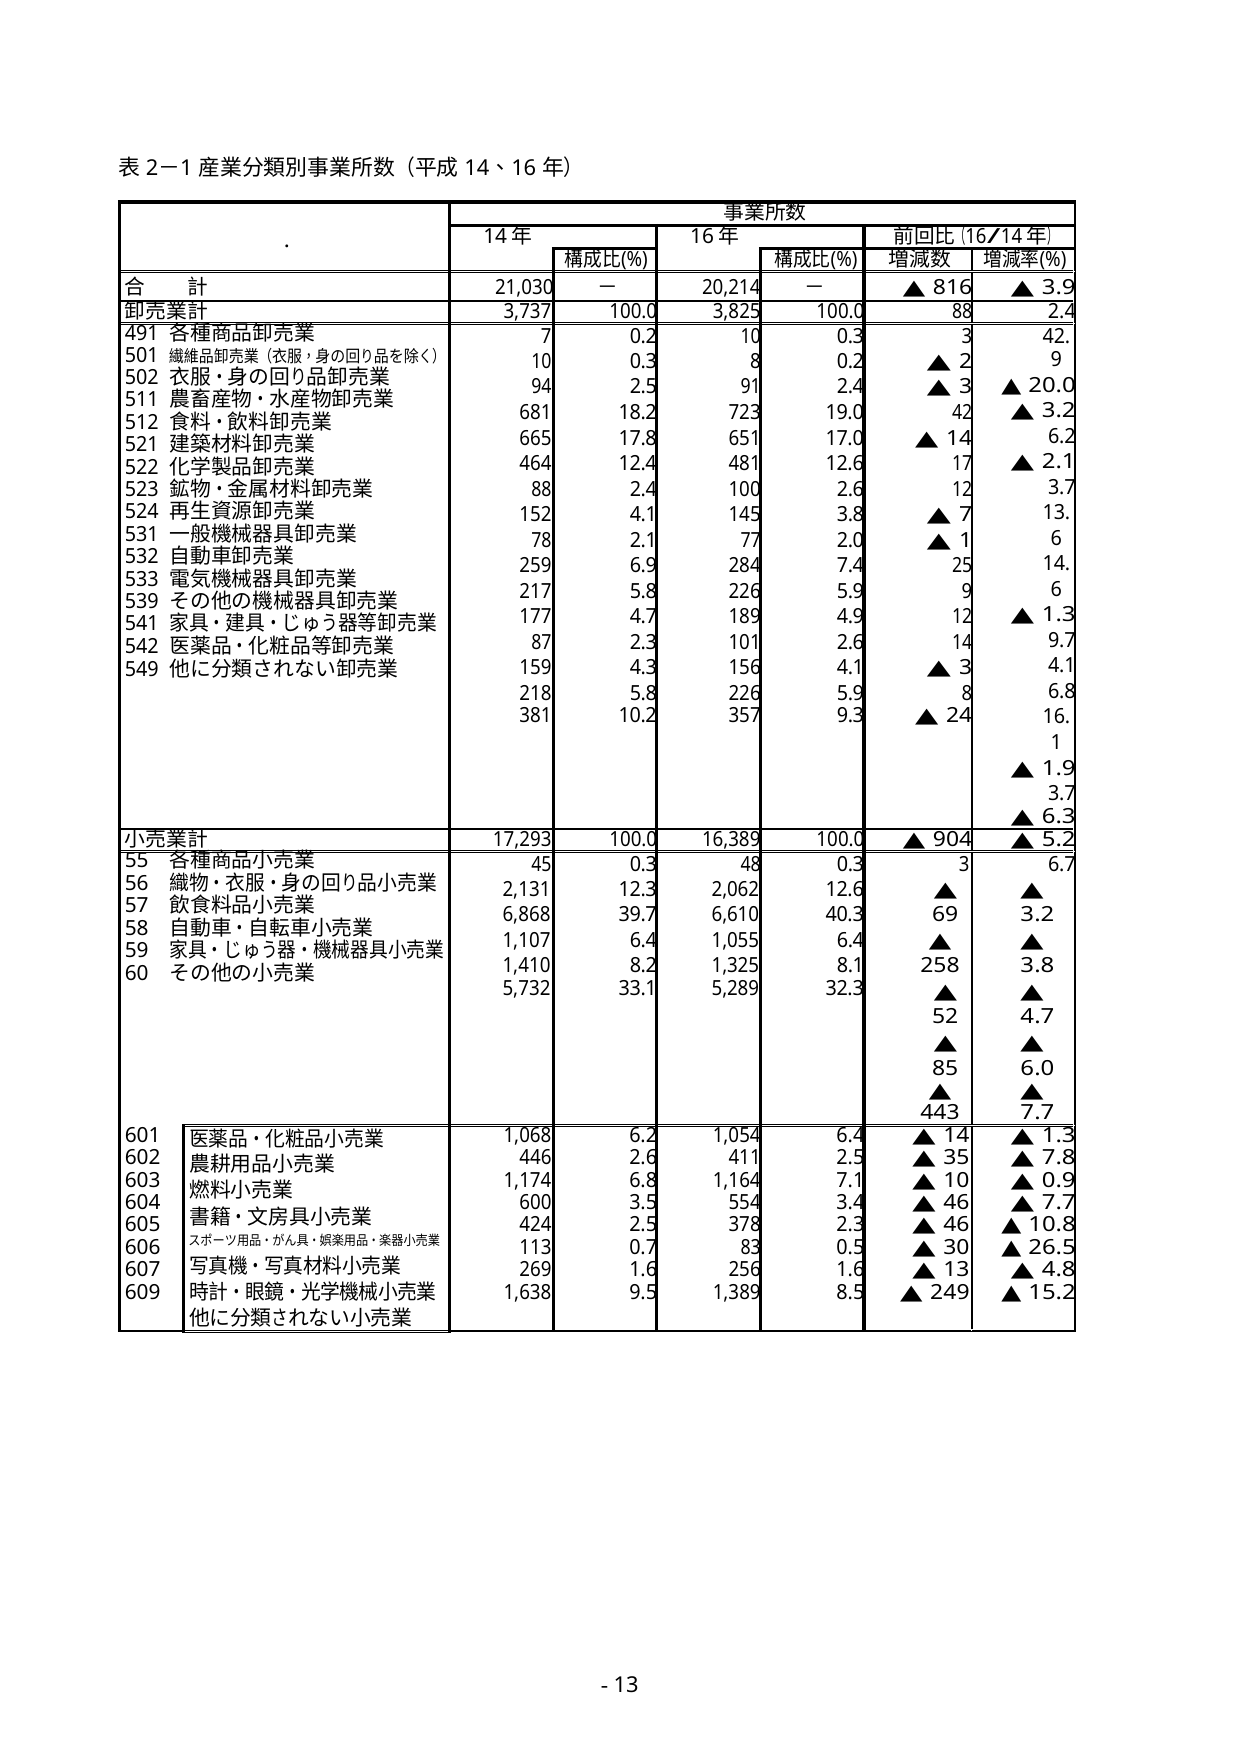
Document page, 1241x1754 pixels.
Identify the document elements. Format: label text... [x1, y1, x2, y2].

table_cell ▲ 10 [866, 1169, 971, 1191]
table_cell 食料・飲料卸売業 [160, 411, 448, 433]
table_cell [658, 247, 759, 270]
table_cell 3 ▲ 2 ▲ 3 42 ▲ 14 17 12 ▲ 7 ▲ 1 25 9 12 14 ▲ 3 8 ▲ 24 [866, 325, 971, 828]
table_cell 59 [121, 939, 160, 961]
table_cell 554 [658, 1191, 759, 1213]
table_cell 医薬品・化粧品等卸売業 [160, 635, 448, 657]
table_cell ▲ 4.8 [973, 1258, 1074, 1281]
table_cell 113 [451, 1236, 552, 1258]
table_cell 14年 [451, 227, 655, 247]
table_cell 6.8 [555, 1169, 655, 1191]
table_cell 1.6 [555, 1258, 655, 1281]
table_cell 502 [121, 366, 160, 388]
table_cell 1,068 [451, 1127, 552, 1146]
table_header 事業所数 [451, 204, 1074, 224]
table_cell 269 [451, 1258, 552, 1281]
table_cell 増減数 [866, 250, 971, 270]
table_cell 541 [121, 613, 160, 635]
table_cell 再生資源卸売業 [160, 501, 448, 523]
table_cell 織物・衣服・身の回り品小売業 [160, 872, 448, 894]
table_cell 0.3 0.2 2.4 19.0 17.0 12.6 2.6 3.8 2.0 7.4 5.9 4.9 2.6 4.1 5.9 9.3 [762, 325, 862, 828]
table_cell 各種商品卸売業 [160, 325, 448, 344]
table_cell 539 [121, 590, 160, 612]
table_cell その他の機械器具卸売業 [160, 590, 448, 612]
table_cell 532 [121, 545, 160, 568]
table_cell ▲ 904 [866, 830, 971, 850]
table_cell 57 [121, 894, 160, 917]
table_cell 606 [121, 1236, 182, 1258]
table_cell 3 ▲ 69 ▲ 258 ▲ 52 ▲ 85 ▲ 443 [866, 853, 971, 1124]
table_cell ▲ 13 [866, 1258, 971, 1281]
table_cell 2.4 [973, 300, 1074, 322]
table_cell 自動車・自転車小売業 [160, 917, 448, 939]
table_cell ▲ 10.8 [973, 1214, 1074, 1236]
table_cell 自動車卸売業 [160, 545, 448, 568]
table_cell 16,389 [658, 830, 759, 850]
table_cell 524 [121, 501, 160, 523]
table_cell 100.0 [762, 830, 862, 850]
table_cell 0.3 12.6 40.3 6.4 8.1 32.3 [762, 853, 862, 1124]
table_cell 522 [121, 456, 160, 478]
table_cell 512 [121, 411, 160, 433]
table_cell 21,030 [451, 273, 552, 300]
table_cell 6.2 [555, 1127, 655, 1146]
table_cell 化学製品卸売業 [160, 456, 448, 478]
table_cell 604 [121, 1191, 182, 1213]
table_cell 378 [658, 1214, 759, 1236]
table_cell 他に分類されない卸売業 [160, 657, 448, 828]
table_cell 1,054 [658, 1127, 759, 1146]
table_cell 繊維品卸売業（衣服，身の回り品を除く） [160, 344, 448, 366]
table_cell 各種商品小売業 [160, 853, 448, 872]
table_cell ▲ 26.5 [973, 1236, 1074, 1258]
table_cell 1,638 [451, 1281, 552, 1330]
table_cell 100.0 [555, 302, 655, 322]
table_cell 55 [121, 853, 160, 872]
table_cell 20,214 [658, 273, 759, 300]
table_cell － [762, 273, 862, 300]
table_cell ▲ 3.9 [973, 270, 1074, 300]
table_cell 45 2,131 6,868 1,107 1,410 5,732 [451, 853, 552, 1124]
table_cell 2.6 [555, 1146, 655, 1169]
table_cell 48 2,062 6,610 1,055 1,325 5,289 [658, 853, 759, 1124]
table_cell 100.0 [762, 302, 862, 322]
table_cell 446 [451, 1146, 552, 1169]
table_cell ▲ 249 [866, 1281, 972, 1330]
table_cell 60 [121, 961, 160, 1124]
table_cell 3,737 [451, 302, 552, 322]
table_cell 0.5 [762, 1236, 862, 1258]
table_cell 医薬品・化粧品小売業農耕用品小売業 燃料小売業 書籍・文房具小売業 スポーツ用品・がん具・娯楽用品・楽器小売業 写真機・写真材料小売業 時計・眼鏡・光学機械小売業他に分類されない小売業 [185, 1127, 448, 1330]
table_cell ▲ 30 [866, 1236, 971, 1258]
table_cell 構成比(%) [555, 250, 655, 270]
table_cell 7.1 [762, 1169, 862, 1191]
table_cell 構成比(%) [762, 250, 862, 270]
table_cell ▲ 14 [866, 1127, 971, 1146]
table_cell 家具・じゅう器・機械器具小売業 [160, 939, 448, 961]
table_cell 農畜産物・水産物卸売業 [160, 389, 448, 411]
table_cell 491 [121, 325, 160, 344]
text 表 2－1 産業分類別事業所数（平成 14、16 年） [118, 152, 1155, 182]
table_cell 100.0 [555, 830, 655, 850]
table_cell 511 [121, 389, 160, 411]
table_cell 549 [121, 657, 160, 828]
table_cell 533 [121, 568, 160, 590]
table_cell 0.3 12.3 39.7 6.4 8.2 33.1 [555, 853, 655, 1124]
table_cell ▲ 7.7 [973, 1191, 1074, 1213]
table_cell 1,389 [658, 1281, 759, 1330]
table_cell 83 [658, 1236, 759, 1258]
table_cell 501 [121, 344, 160, 366]
table_cell 603 [121, 1169, 182, 1191]
table_cell 合 [121, 273, 160, 300]
table_cell 電気機械器具卸売業 [160, 568, 448, 590]
table_cell ▲ 7.8 [973, 1146, 1074, 1169]
table_cell 鉱物・金属材料卸売業 [160, 478, 448, 501]
table_cell 3.5 [555, 1191, 655, 1213]
table_cell 602 [121, 1146, 182, 1169]
table_cell 卸売業計 [121, 302, 448, 322]
table_cell 523 [121, 478, 160, 501]
table_cell 建築材料卸売業 [160, 433, 448, 456]
table_header . [121, 204, 448, 270]
table_cell [451, 247, 552, 270]
table_cell ▲ 0.9 [973, 1169, 1074, 1191]
table_cell 56 [121, 872, 160, 894]
table_cell 600 [451, 1191, 552, 1213]
table_cell ▲ 5.2 [973, 828, 1074, 850]
table_cell 3,825 [658, 302, 759, 322]
table_cell 605 [121, 1214, 182, 1236]
table_cell 1.6 [762, 1258, 862, 1281]
table_cell ▲ 35 [866, 1146, 971, 1169]
table_cell 10 8 91 723 651 481 100 145 77 284 226 189 101 156 226 357 [658, 325, 759, 828]
table_cell 2.5 [762, 1146, 862, 1169]
table_cell ▲ 15.2 [972, 1281, 1074, 1330]
table_cell 16年 [658, 227, 862, 247]
table_cell ▲ 46 [866, 1191, 971, 1213]
table_cell 小売業計 [121, 830, 448, 850]
table_cell 521 [121, 433, 160, 456]
table_cell 256 [658, 1258, 759, 1281]
table_cell 8.5 [762, 1281, 862, 1330]
table_cell 0.2 0.3 2.5 18.2 17.8 12.4 2.4 4.1 2.1 6.9 5.8 4.7 2.3 4.3 5.8 10.2 [555, 325, 655, 828]
table_cell 7 10 94 681 665 464 88 152 78 259 217 177 87 159 218 381 [451, 325, 552, 828]
table_cell 424 [451, 1214, 552, 1236]
table_cell その他の小売業 [160, 961, 448, 1124]
table_cell 衣服・身の回り品卸売業 [160, 366, 448, 388]
table_cell 609 [121, 1281, 182, 1330]
table_cell ▲ 1.3 [973, 1124, 1074, 1146]
table_cell 531 [121, 523, 160, 545]
table_cell 一般機械器具卸売業 [160, 523, 448, 545]
table_cell 0.7 [555, 1236, 655, 1258]
table_cell 飲食料品小売業 [160, 894, 448, 917]
table_cell 9.5 [555, 1281, 655, 1330]
table_cell 3.4 [762, 1191, 862, 1213]
table_cell 17,293 [451, 830, 552, 850]
table_cell 6.4 [762, 1127, 862, 1146]
table_cell ▲ 46 [866, 1214, 971, 1236]
table_cell 6.7 ▲ 3.2 ▲ 3.8 ▲ 4.7 ▲ 6.0 ▲ 7.7 [973, 850, 1074, 1124]
table_cell 42.9 ▲ 20.0 ▲ 3.2 6.2 ▲ 2.1 3.7 13.6 14.6 ▲ 1.3 9.7 4.1 6.8 16.1 ▲ 1.9 3.7 ▲ 6.3 [973, 322, 1074, 828]
table_cell 1,164 [658, 1169, 759, 1191]
table_cell 88 [866, 302, 971, 322]
table_cell 計 [160, 273, 448, 300]
table_cell 601 [121, 1124, 182, 1146]
table_cell 542 [121, 635, 160, 657]
table_cell 1,174 [451, 1169, 552, 1191]
table_cell 58 [121, 917, 160, 939]
table_cell 増減率(%) [973, 250, 1074, 270]
table_cell 前回比（16/14年） [866, 227, 1074, 247]
table_cell 2.5 [555, 1214, 655, 1236]
table_cell 家具・建具・じゅう器等卸売業 [160, 613, 448, 635]
table_cell ▲ 816 [866, 273, 971, 300]
table_cell 607 [121, 1258, 182, 1281]
table_cell 411 [658, 1146, 759, 1169]
table_cell － [555, 273, 655, 300]
table_cell 2.3 [762, 1214, 862, 1236]
